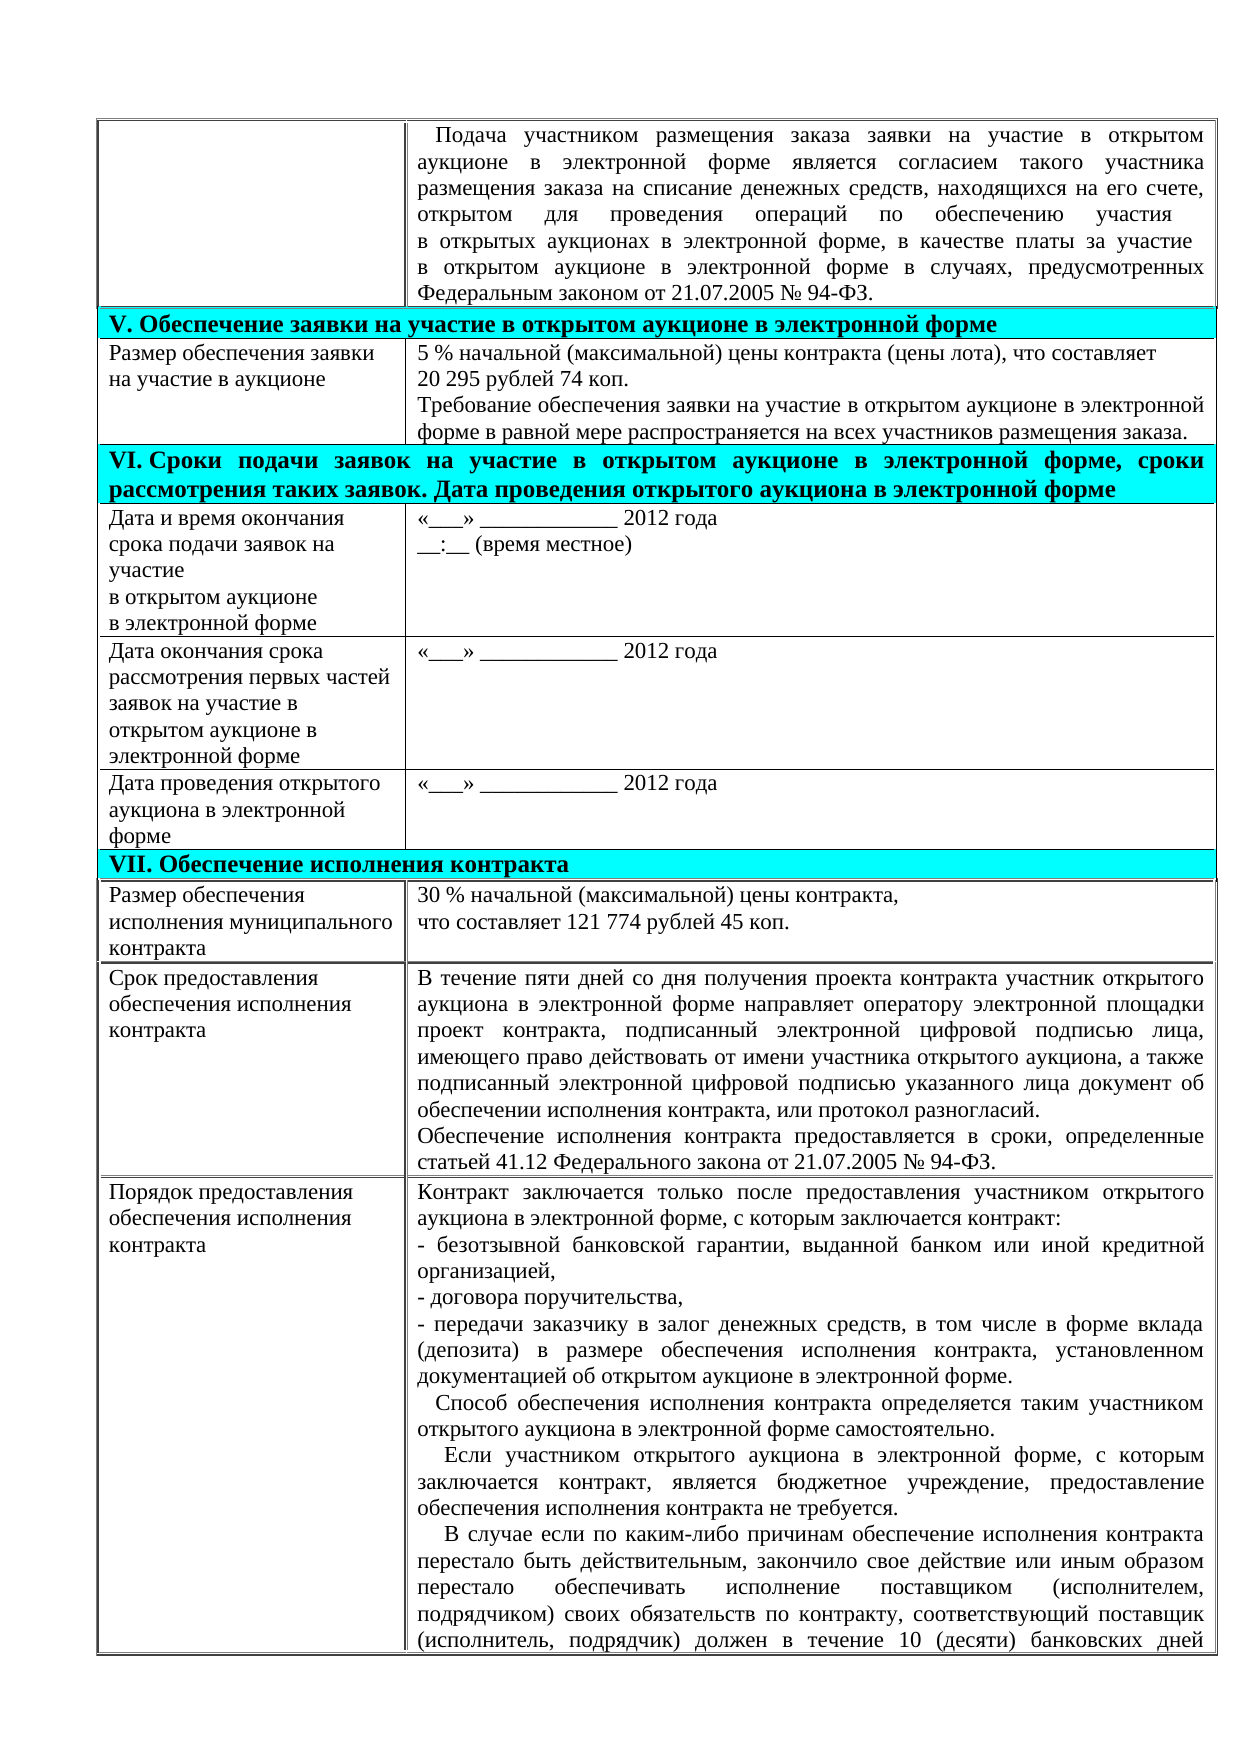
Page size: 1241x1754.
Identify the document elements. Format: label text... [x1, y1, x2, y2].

table_cell Размер обеспечения исполнения муниципального контракта [98, 878, 406, 961]
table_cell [99, 121, 406, 306]
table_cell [406, 1175, 1215, 1652]
table_cell Срок предоставления обеспечения исполнения контракта [97, 961, 404, 1175]
table_cell Дата окончания срока рассмотрения первых частей заявок на участие в открытом аукционе в электронной форме [98, 636, 405, 768]
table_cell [99, 1175, 406, 1652]
table_cell В течение пяти дней со дня получения проекта контракта участник открытого аукциона в электронной форме направляет оператору электронной площадки проект контракта, подписанный электронной цифровой подписью лица, имеющего право действовать от имени участника открытого аукциона, а также подписанный электронной цифровой подписью указанного лица документ об обеспечении исполнения контракта, или протокол разногласий. Обеспечение исполнения контракта предоставляется в сроки, определенные статьей 41.12 Федерального закона от 21.07.2005 № 94-ФЗ. [408, 961, 1217, 1175]
table_cell VII. Обеспечение исполнения контракта [98, 849, 1216, 878]
table_cell Размер обеспечения заявки на участие в аукционе [98, 338, 405, 444]
table_cell V. Обеспечение заявки на участие в открытом аукционе в электронной форме [98, 306, 1216, 338]
table_cell VI. Сроки подачи заявок на участие в открытом аукционе в электронной форме, сроки рассмотрения таких заявок. Дата проведения открытого аукциона в электронной форме [98, 444, 1216, 503]
table_cell Дата и время окончания срока подачи заявок на участие в открытом аукционе в электронной форме [98, 503, 405, 636]
table_cell «___» ____________ 2012 года [406, 769, 1216, 848]
table_cell «___» ____________ 2012 года [406, 636, 1216, 768]
table_cell 5 % начальной (максимальной) цены контракта (цены лота), что составляет 20 295 рублей 74 коп. Требование обеспечения заявки на участие в открытом аукционе в электронной форме в равной мере распространяется на всех участников размещения заказа. [406, 338, 1216, 444]
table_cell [406, 121, 1215, 306]
table_cell 30 % начальной (максимальной) цены контракта, что составляет 121 774 рублей 45 коп. [406, 878, 1216, 961]
table_cell «___» ____________ 2012 года __:__ (время местное) [406, 503, 1216, 636]
table_cell Дата проведения открытого аукциона в электронной форме [98, 769, 405, 848]
